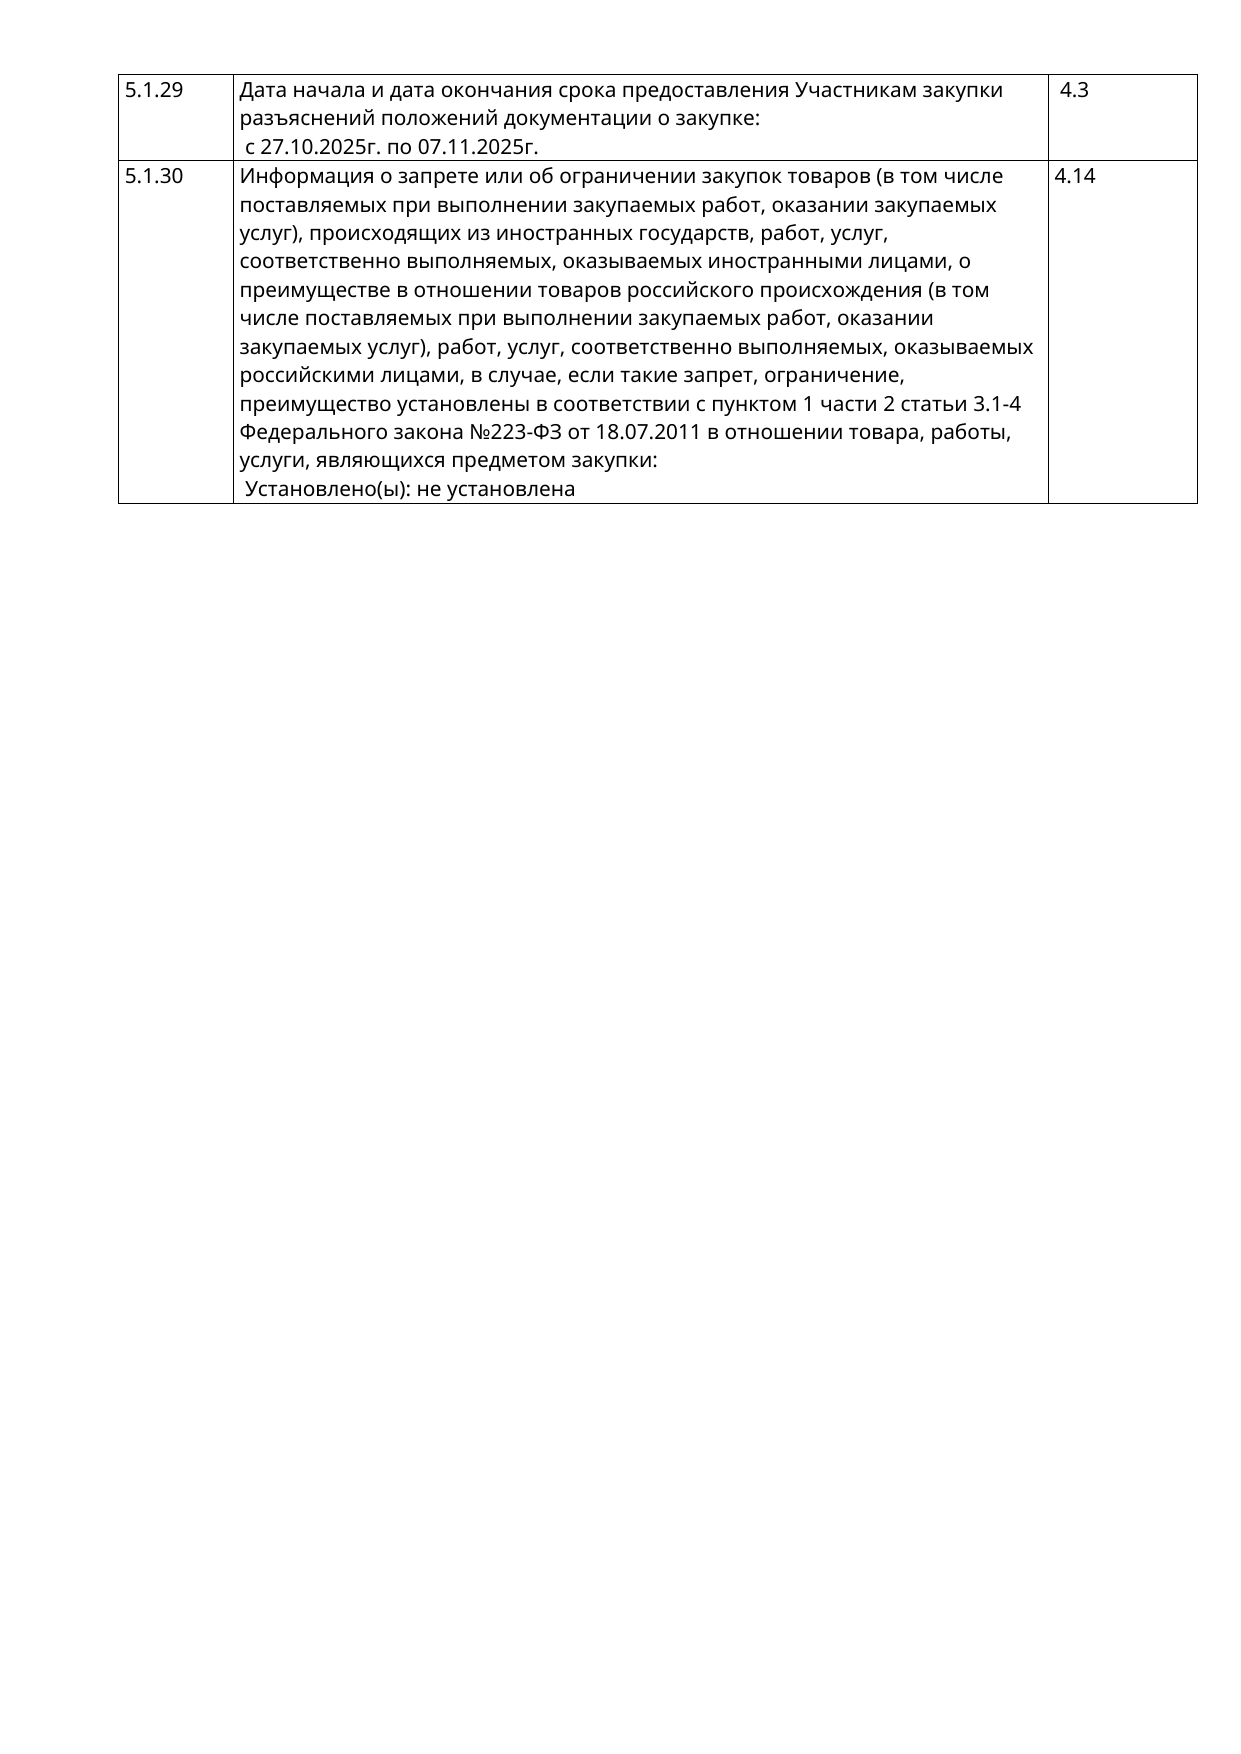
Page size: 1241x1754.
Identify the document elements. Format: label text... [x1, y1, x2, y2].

table_cell [119, 75, 233, 160]
table_cell 4.14 [1049, 161, 1197, 502]
table_cell 4.3 [1049, 75, 1197, 160]
table_cell Дата начала и дата окончания срока предоставления Участникам закупки разъяснений положений документации о закупке: с 27.10.2025г. по 07.11.2025г. [234, 75, 1048, 160]
table_cell Информация о запрете или об ограничении закупок товаров (в том числе поставляемых при выполнении закупаемых работ, оказании закупаемых услуг), происходящих из иностранных государств, работ, услуг, соответственно выполняемых, оказываемых иностранными лицами, о преимуществе в отношении товаров российского происхождения (в том числе поставляемых при выполнении закупаемых работ, оказании закупаемых услуг), работ, услуг, соответственно выполняемых, оказываемых российскими лицами, в случае, если такие запрет, ограничение, преимущество установлены в соответствии с пунктом 1 части 2 статьи 3.1-4 Федерального закона №223-ФЗ от 18.07.2011 в отношении товара, работы, услуги, являющихся предметом закупки: Установлено(ы): не установлена [234, 161, 1048, 502]
table_cell [119, 161, 233, 502]
